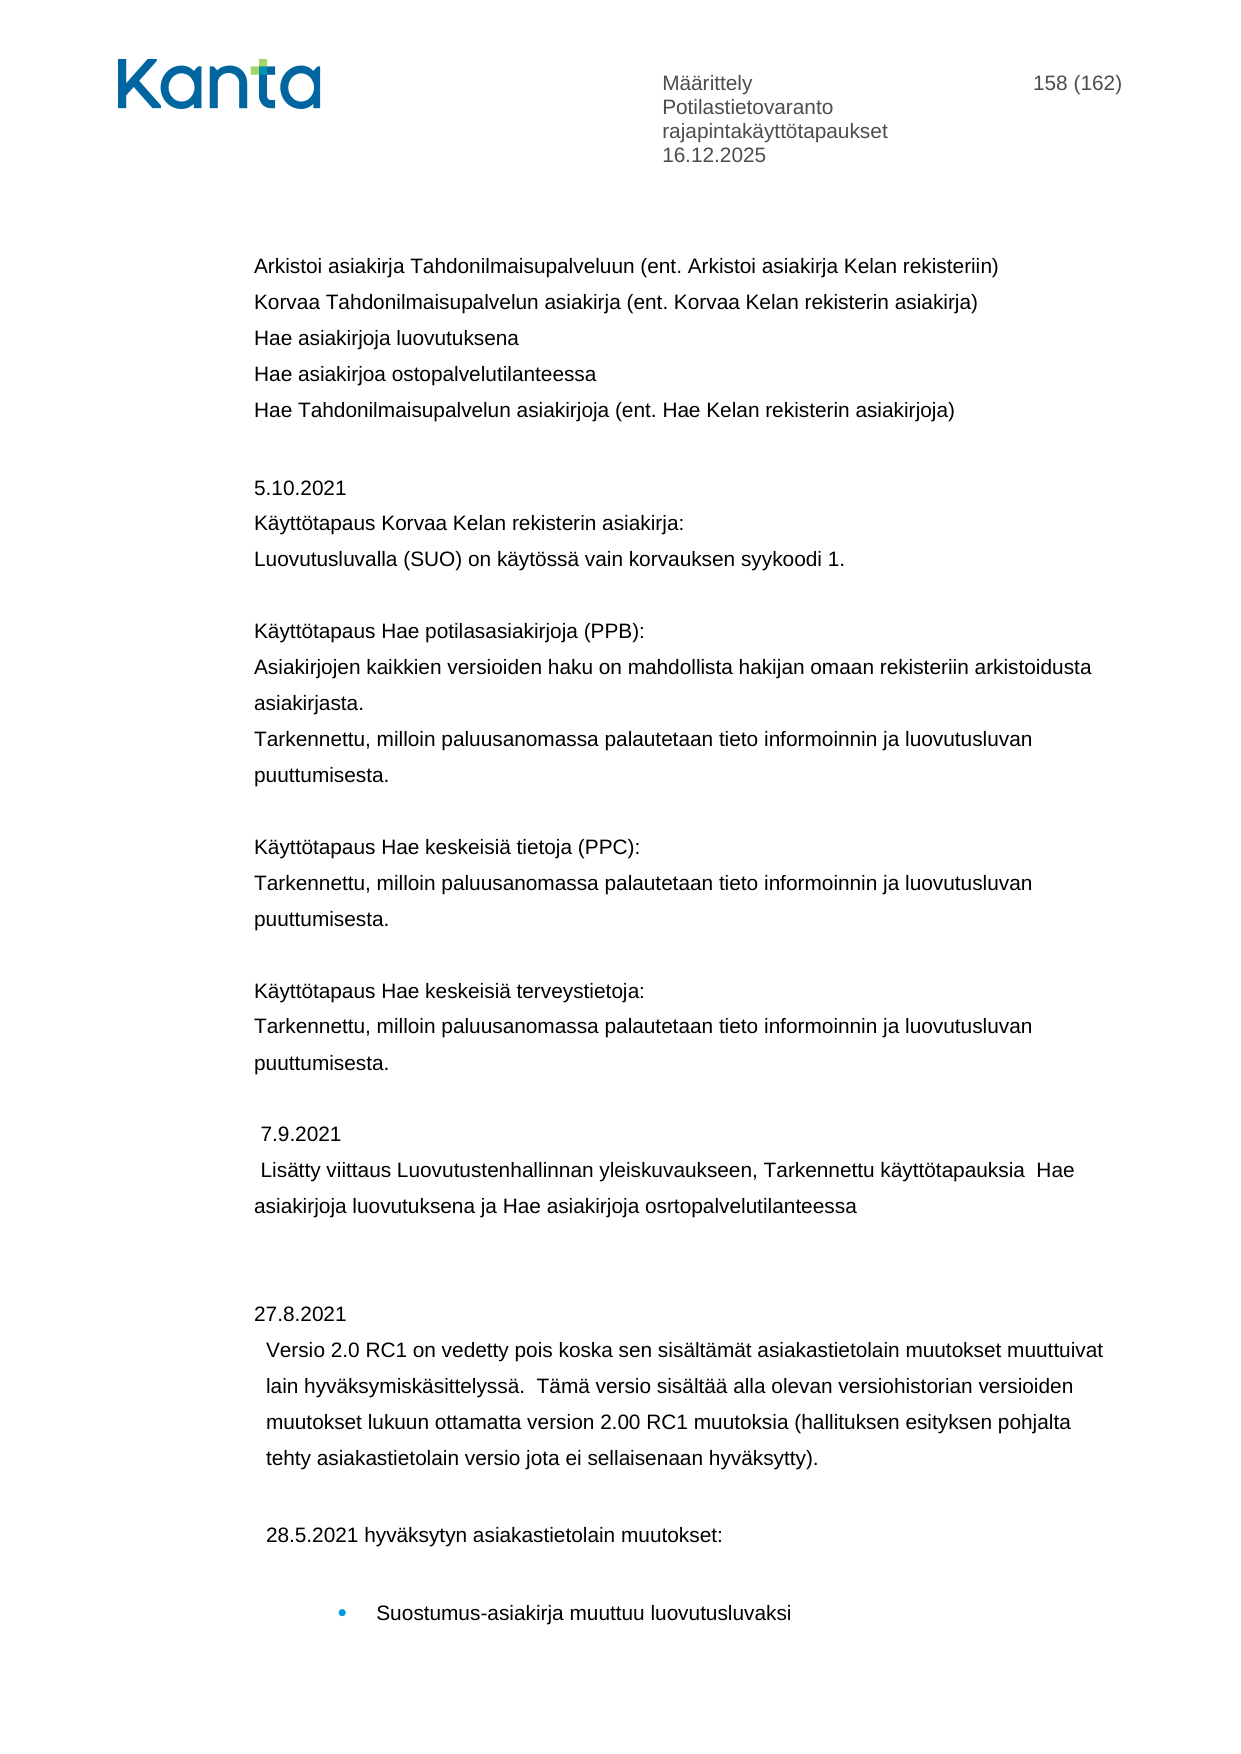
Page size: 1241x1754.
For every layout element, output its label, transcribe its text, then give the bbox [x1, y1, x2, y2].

text Käyttötapaus Hae keskeisiä terveystietoja: [254, 978, 1107, 1002]
text 28.5.2021 hyväksytyn asiakastietolain muutokset: [266, 1523, 1107, 1547]
list Suostumus-asiakirja muuttuu luovutusluvaksi [339, 1601, 1107, 1625]
text Versio 2.0 RC1 on vedetty pois koska sen sisältämät asiakastietolain muutokset muuttuivat lain hyväksymiskäsittelyssä. Tämä versio sisältää alla olevan versiohistorian versioiden muutokset lukuun ottamatta version 2.00 RC1 muutoksia (hallituksen esityksen pohjalta tehty asiakastietolain versio jota ei sellaisenaan hyväksytty). [266, 1338, 1107, 1469]
text Tarkennettu, milloin paluusanomassa palautetaan tieto informoinnin ja luovutusluvan puuttumisesta. [254, 871, 1107, 931]
text Tarkennettu, milloin paluusanomassa palautetaan tieto informoinnin ja luovutusluvan puuttumisesta. [254, 1014, 1107, 1074]
text Käyttötapaus Hae potilasasiakirjoja (PPB): [254, 619, 1107, 643]
text 27.8.2021 [118, 1302, 1107, 1326]
text Käyttötapaus Hae keskeisiä tietoja (PPC): [254, 835, 1107, 859]
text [254, 254, 1107, 422]
text 7.9.2021 [254, 1122, 1107, 1146]
text Lisätty viittaus Luovutustenhallinnan yleiskuvaukseen, Tarkennettu käyttötapauksia Hae asiakirjoja luovutuksena ja Hae asiakirjoja osrtopalvelutilanteessa [254, 1158, 1107, 1218]
text Tarkennettu, milloin paluusanomassa palautetaan tieto informoinnin ja luovutusluvan puuttumisesta. [254, 727, 1107, 787]
text Käyttötapaus Korvaa Kelan rekisterin asiakirja: [254, 511, 1107, 535]
text 5.10.2021 [118, 475, 1107, 499]
text Luovutusluvalla (SUO) on käytössä vain korvauksen syykoodi 1. [254, 547, 1107, 571]
text Asiakirjojen kaikkien versioiden haku on mahdollista hakijan omaan rekisteriin arkistoidusta asiakirjasta. [254, 655, 1107, 715]
picture [118, 59, 321, 109]
